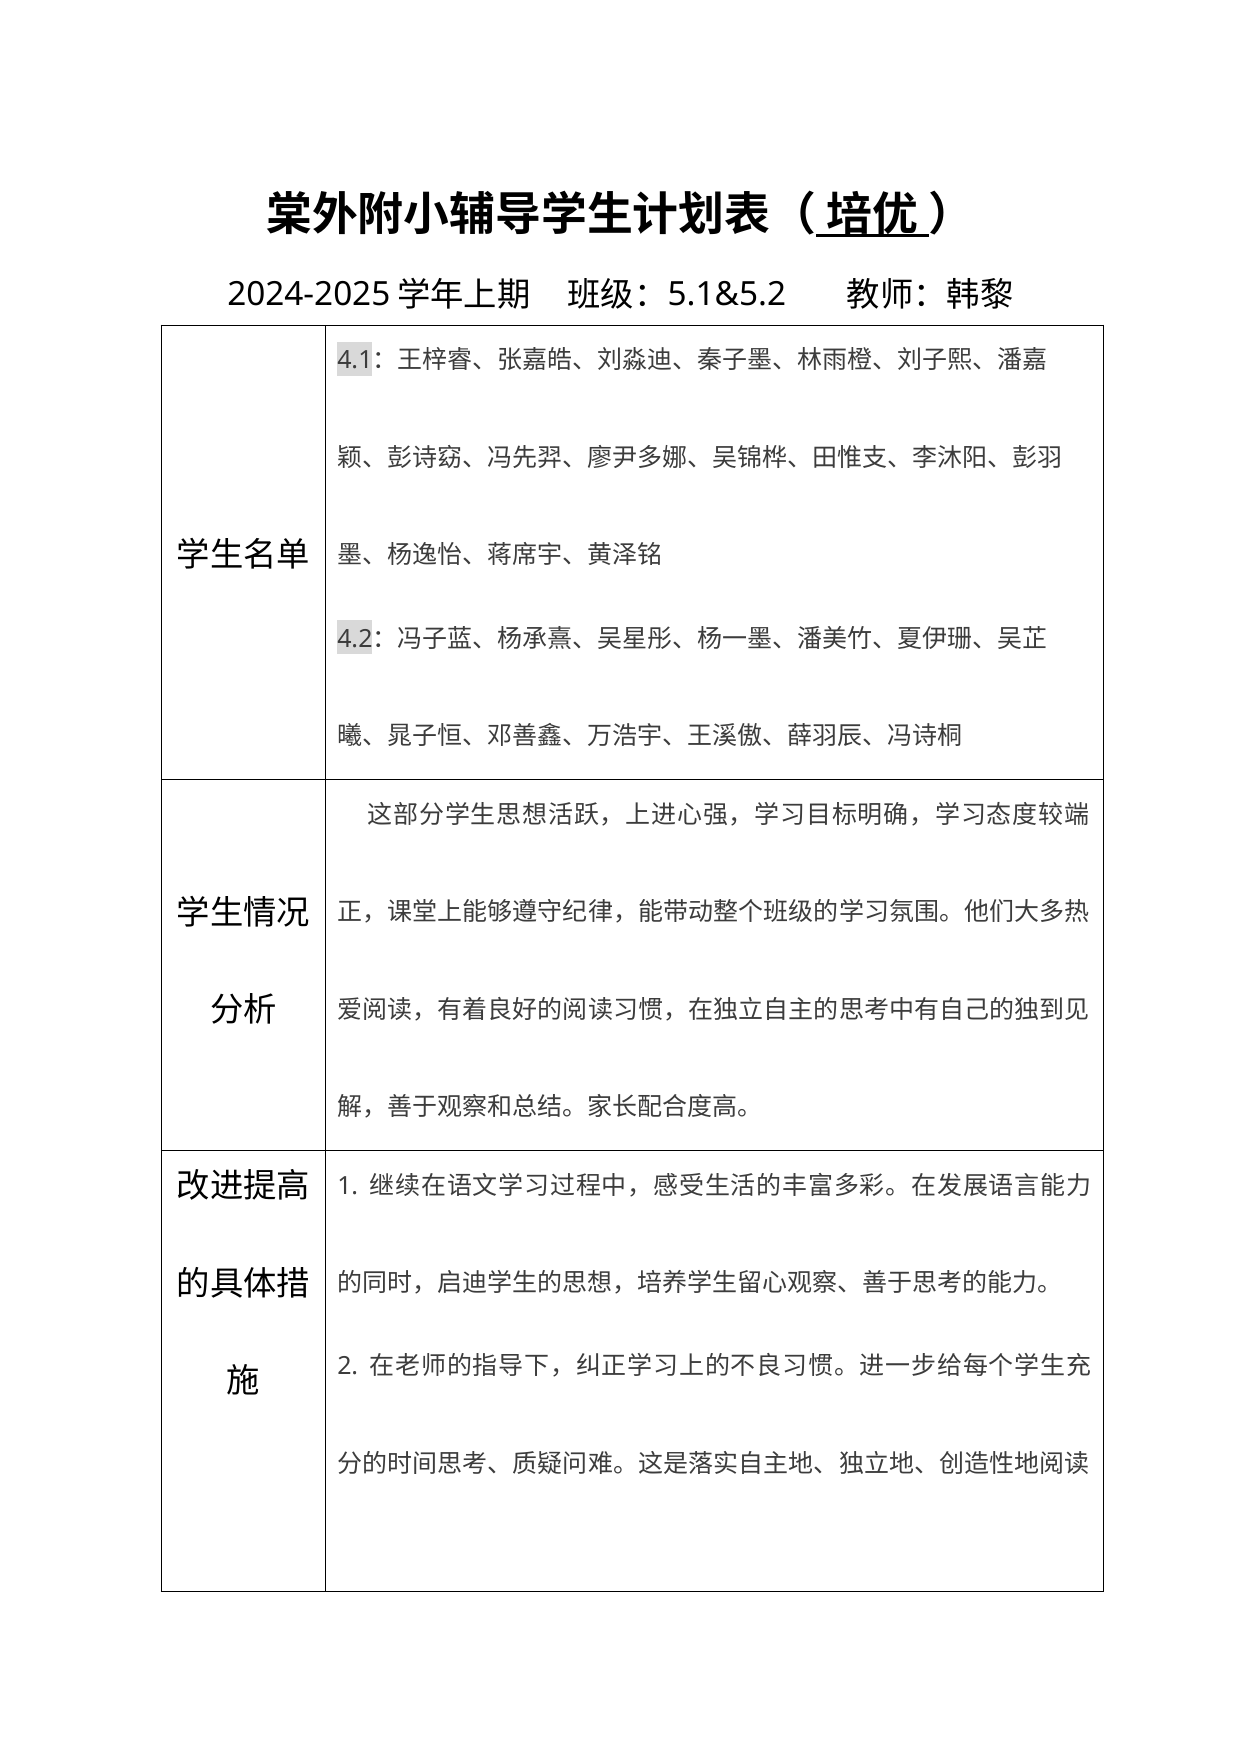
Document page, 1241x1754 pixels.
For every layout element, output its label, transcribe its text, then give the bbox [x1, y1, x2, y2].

table_header 4.1：王梓睿、张嘉皓、刘淼迪、秦子墨、林雨橙、刘子熙、潘嘉颖、彭诗窈、冯先羿、廖尹多娜、吴锦桦、田惟支、李沐阳、彭羽墨、杨逸怡、蒋席宇、黄泽铭 4.2：冯子蓝、杨承熹、吴星彤、杨一墨、潘美竹、夏伊珊、吴芷曦、晁子恒、邓善鑫、万浩宇、王溪傲、薛羽辰、冯诗桐 [326, 326, 1103, 779]
table_cell 这部分学生思想活跃，上进心强，学习目标明确，学习态度较端正，课堂上能够遵守纪律，能带动整个班级的学习氛围。他们大多热爱阅读，有着良好的阅读习惯，在独立自主的思考中有自己的独到见解，善于观察和总结。家长配合度高。 [326, 780, 1103, 1150]
table_cell 改进提高的具体措施 [162, 1151, 325, 1591]
text 2024-2025学年上期 班级：5.1&5.2 教师：韩黎 [187, 259, 1053, 324]
text 棠外附小辅导学生计划表（ 培优 ） [187, 162, 1053, 259]
table_cell 学生情况分析 [162, 780, 325, 1150]
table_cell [326, 1151, 1103, 1591]
table_header 学生名单 [162, 326, 325, 779]
